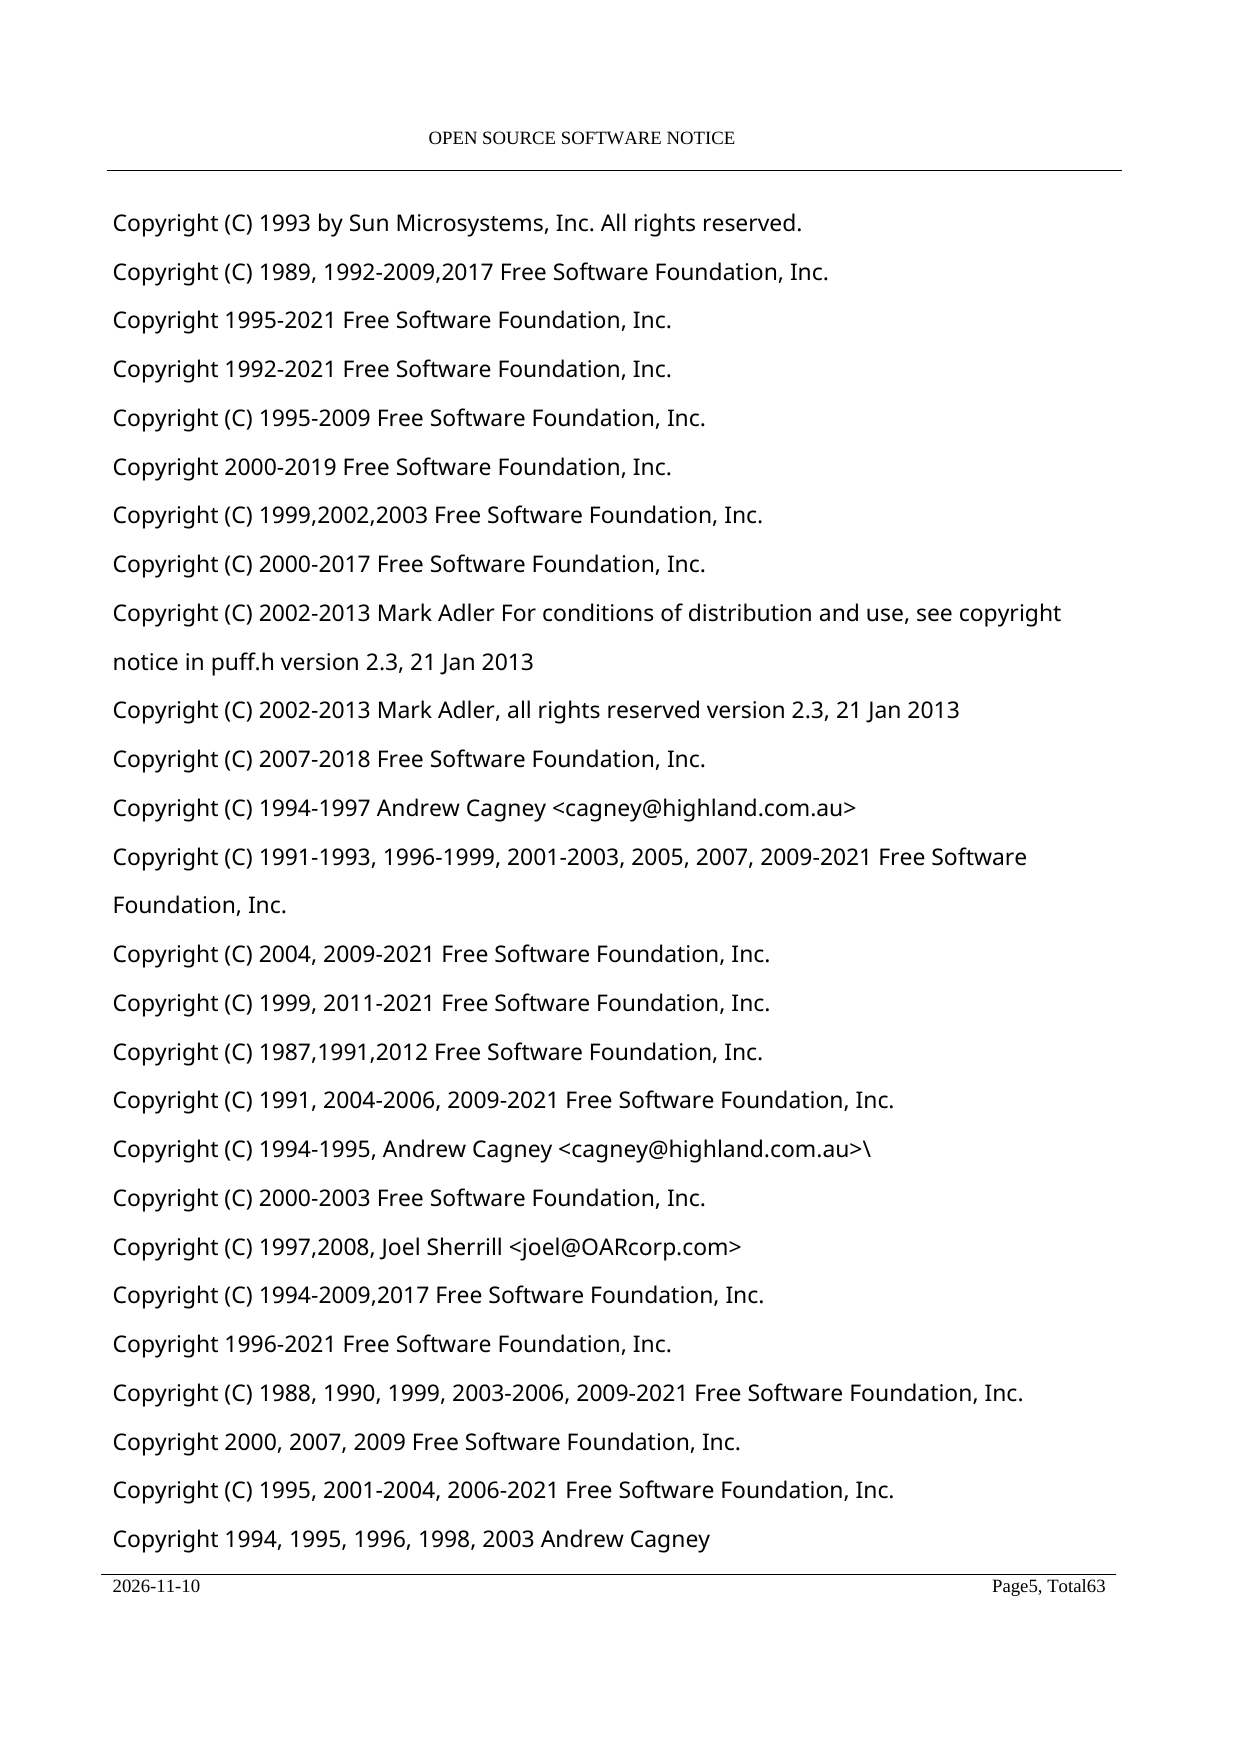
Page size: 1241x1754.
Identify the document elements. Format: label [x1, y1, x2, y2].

text [112, 206, 1128, 1555]
